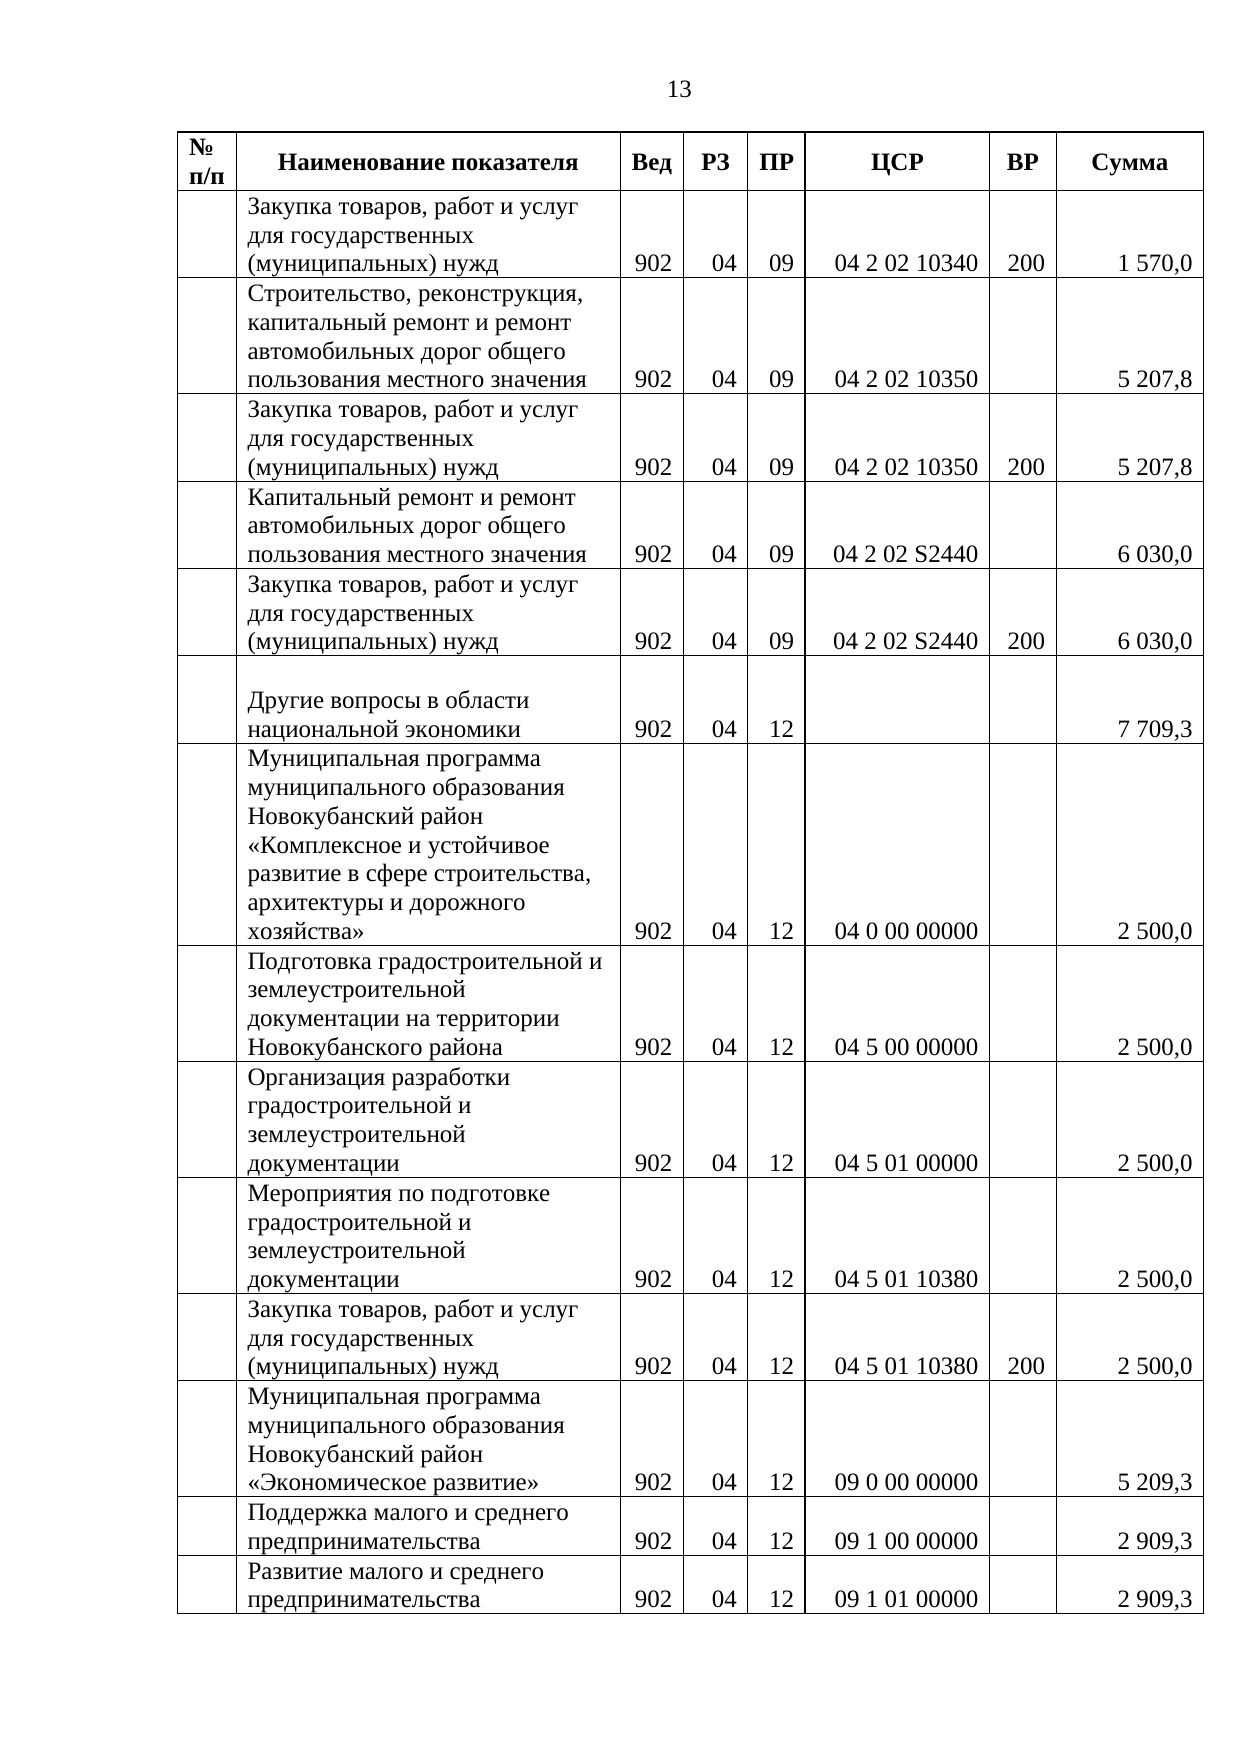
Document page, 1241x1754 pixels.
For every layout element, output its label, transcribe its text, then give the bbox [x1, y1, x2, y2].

table_cell Поддержка малого и среднего предпринимательства [237, 1497, 620, 1555]
table_cell [990, 1556, 1056, 1613]
table_cell 2 500,0 [1057, 1178, 1203, 1293]
table_cell 2 500,0 [1057, 1062, 1203, 1177]
table_cell 04 [684, 1062, 747, 1177]
table_cell [178, 278, 236, 393]
table_cell 902 [621, 191, 683, 277]
table_cell Строительство, реконструкция, капитальный ремонт и ремонт автомобильных дорог общего пользования местного значения [237, 278, 620, 393]
table_cell [178, 946, 236, 1061]
table_cell 04 [684, 656, 747, 742]
table_cell 200 [990, 191, 1056, 277]
table_cell Организация разработки градостроительной и землеустроительной документации [237, 1062, 620, 1177]
table_cell 04 [684, 1178, 747, 1293]
table_cell [990, 656, 1056, 742]
table_cell 200 [990, 569, 1056, 655]
table_cell 902 [621, 1381, 683, 1496]
table_cell Закупка товаров, работ и услуг для государственных (муниципальных) нужд [237, 394, 620, 481]
table_cell 04 [684, 1381, 747, 1496]
table_cell [990, 1497, 1056, 1555]
table_cell [990, 744, 1056, 945]
table_cell 04 [684, 1294, 747, 1380]
table_cell 5 207,8 [1057, 394, 1203, 481]
table_cell 04 [684, 191, 747, 277]
table_cell [178, 744, 236, 945]
table_cell 2 909,3 [1057, 1497, 1203, 1555]
table_cell Закупка товаров, работ и услуг для государственных (муниципальных) нужд [237, 191, 620, 277]
table_cell 09 1 00 00000 [806, 1497, 989, 1555]
table_cell [990, 946, 1056, 1061]
table_cell 902 [621, 1178, 683, 1293]
table_cell 09 [748, 569, 804, 655]
table_cell 6 030,0 [1057, 569, 1203, 655]
table_header № п/п [178, 133, 236, 190]
table_cell 902 [621, 394, 683, 481]
table_cell 2 500,0 [1057, 946, 1203, 1061]
table_cell 200 [990, 1294, 1056, 1380]
table_header ЦСР [806, 133, 989, 190]
table_cell [990, 1381, 1056, 1496]
table_cell 902 [621, 744, 683, 945]
table_cell 04 [684, 569, 747, 655]
table_cell 902 [621, 1062, 683, 1177]
table_cell Развитие малого и среднего предпринимательства [237, 1556, 620, 1613]
table_cell 902 [621, 1556, 683, 1613]
table_cell 6 030,0 [1057, 482, 1203, 568]
table_cell [178, 191, 236, 277]
table_cell 09 1 01 00000 [806, 1556, 989, 1613]
table_cell 04 5 01 10380 [806, 1178, 989, 1293]
table_cell 2 909,3 [1057, 1556, 1203, 1613]
table_cell 2 500,0 [1057, 744, 1203, 945]
table_cell 902 [621, 278, 683, 393]
table_cell 04 [684, 946, 747, 1061]
table_cell [990, 482, 1056, 568]
table_cell 12 [748, 656, 804, 742]
table_cell Подготовка градостроительной и землеустроительной документации на территории Новокубанского района [237, 946, 620, 1061]
table_header Наименование показателя [237, 133, 620, 190]
table_cell Муниципальная программа муниципального образования Новокубанский район «Экономическое развитие» [237, 1381, 620, 1496]
table_cell 04 2 02 10340 [806, 191, 989, 277]
table_cell 902 [621, 569, 683, 655]
table_cell 04 [684, 1556, 747, 1613]
table_header Сумма [1057, 133, 1203, 190]
table_cell 09 [748, 191, 804, 277]
table_cell 200 [990, 394, 1056, 481]
table_cell [178, 1497, 236, 1555]
table_cell Другие вопросы в области национальной экономики [237, 656, 620, 742]
table_cell Мероприятия по подготовке градостроительной и землеустроительной документации [237, 1178, 620, 1293]
table_cell 04 2 02 10350 [806, 394, 989, 481]
table_header ПР [748, 133, 804, 190]
table_cell Муниципальная программа муниципального образования Новокубанский район «Комплексное и устойчивое развитие в сфере строительства, архитектуры и дорожного хозяйства» [237, 744, 620, 945]
table_cell 12 [748, 946, 804, 1061]
table_cell 12 [748, 1062, 804, 1177]
table_cell [990, 1062, 1056, 1177]
table_cell 5 209,3 [1057, 1381, 1203, 1496]
table_cell 04 [684, 1497, 747, 1555]
table_cell 12 [748, 1178, 804, 1293]
table_cell 902 [621, 656, 683, 742]
table_cell [178, 1556, 236, 1613]
table_cell [178, 1062, 236, 1177]
table_cell 7 709,3 [1057, 656, 1203, 742]
table_cell [178, 394, 236, 481]
table_cell 12 [748, 744, 804, 945]
table_cell 12 [748, 1497, 804, 1555]
table_cell 902 [621, 946, 683, 1061]
table_cell 09 0 00 00000 [806, 1381, 989, 1496]
table_cell 09 [748, 482, 804, 568]
table_cell 04 2 02 S2440 [806, 569, 989, 655]
table_cell 12 [748, 1381, 804, 1496]
table_cell 12 [748, 1294, 804, 1380]
table_header Вед [621, 133, 683, 190]
table_cell 09 [748, 394, 804, 481]
table_cell [178, 1178, 236, 1293]
table_cell 09 [748, 278, 804, 393]
table_cell 04 [684, 482, 747, 568]
table_cell [990, 1178, 1056, 1293]
table_cell 902 [621, 1294, 683, 1380]
table_cell Закупка товаров, работ и услуг для государственных (муниципальных) нужд [237, 1294, 620, 1380]
table_cell [178, 1381, 236, 1496]
table_cell 04 0 00 00000 [806, 744, 989, 945]
table_cell Закупка товаров, работ и услуг для государственных (муниципальных) нужд [237, 569, 620, 655]
table_cell 1 570,0 [1057, 191, 1203, 277]
table_cell 04 [684, 278, 747, 393]
table_cell Капитальный ремонт и ремонт автомобильных дорог общего пользования местного значения [237, 482, 620, 568]
table_cell 902 [621, 482, 683, 568]
table_cell 04 5 01 00000 [806, 1062, 989, 1177]
table_cell [178, 1294, 236, 1380]
table_cell 04 2 02 10350 [806, 278, 989, 393]
table_cell 04 2 02 S2440 [806, 482, 989, 568]
table_cell [990, 278, 1056, 393]
table_cell 5 207,8 [1057, 278, 1203, 393]
table_cell [178, 656, 236, 742]
table_cell 04 5 01 10380 [806, 1294, 989, 1380]
table_header ВР [990, 133, 1056, 190]
table_cell [178, 569, 236, 655]
table_cell 04 [684, 394, 747, 481]
table_cell 04 [684, 744, 747, 945]
table_cell [806, 656, 989, 742]
table_cell 2 500,0 [1057, 1294, 1203, 1380]
table_header РЗ [684, 133, 747, 190]
table_cell 12 [748, 1556, 804, 1613]
table_cell 04 5 00 00000 [806, 946, 989, 1061]
table_cell 902 [621, 1497, 683, 1555]
table_cell [178, 482, 236, 568]
